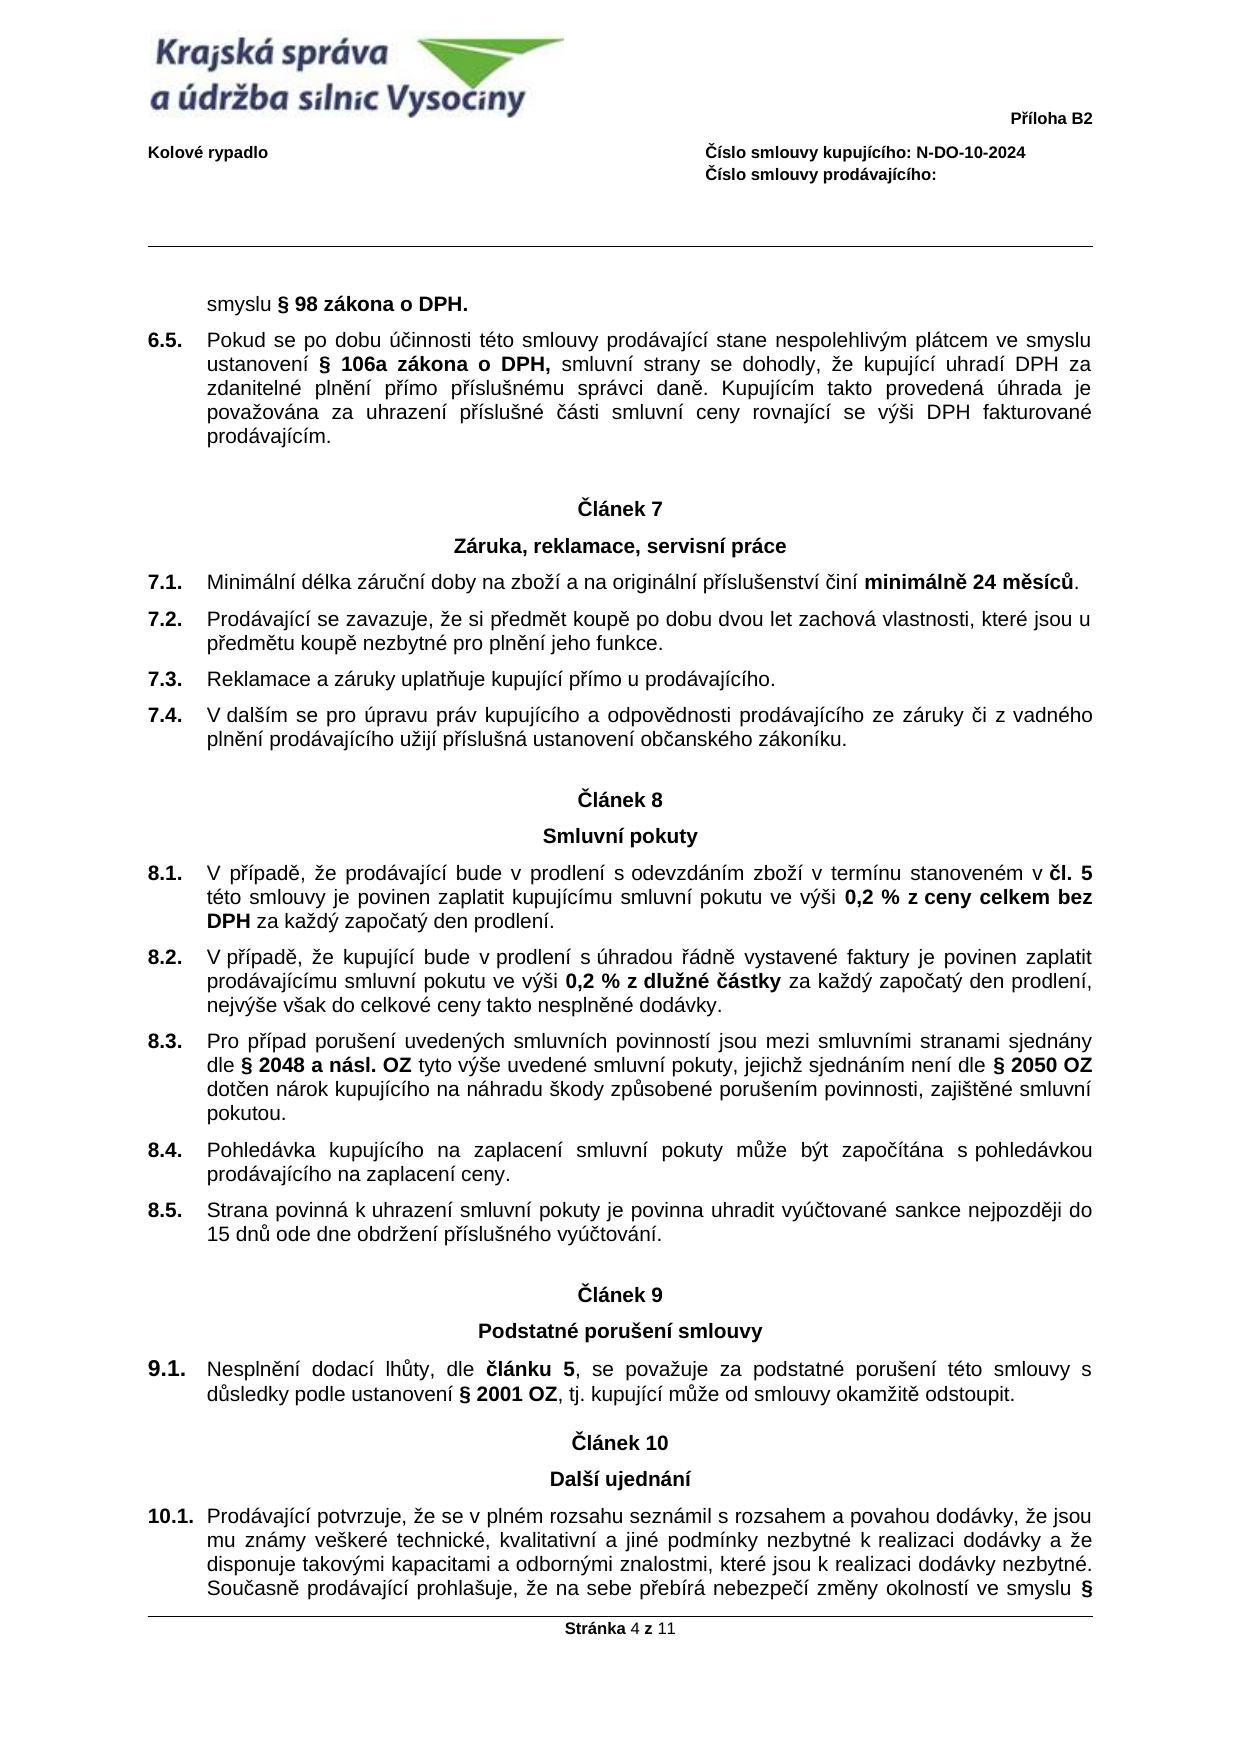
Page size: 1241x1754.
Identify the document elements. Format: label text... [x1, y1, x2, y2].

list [148, 1504, 1093, 1599]
text Další ujednání [148, 1467, 1093, 1491]
text Článek 7 [148, 497, 1093, 521]
list V dalším se pro úpravu práv kupujícího a odpovědnosti prodávajícího ze záruky či z vadného plnění prodávajícího užijí příslušná ustanovení občanského zákoníku. [148, 703, 1093, 751]
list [148, 292, 1093, 316]
text Článek 8 [148, 788, 1093, 812]
picture [148, 30, 564, 118]
list Pohledávka kupujícího na zaplacení smluvní pokuty může být započítána s pohledávkou prodávajícího na zaplacení ceny. [148, 1138, 1093, 1186]
text Podstatné porušení smlouvy [148, 1319, 1093, 1343]
list Pokud se po dobu účinnosti této smlouvy prodávající stane nespolehlivým plátcem ve smyslu ustanovení § 106a zákona o DPH, smluvní strany se dohodly, že kupující uhradí DPH za zdanitelné plnění přímo příslušnému správci daně. Kupujícím takto provedená úhrada je považována za uhrazení příslušné části smluvní ceny rovnající se výši DPH fakturované prodávajícím. [148, 328, 1093, 448]
list Reklamace a záruky uplatňuje kupující přímo u prodávajícího. [148, 667, 1093, 691]
text Smluvní pokuty [148, 824, 1093, 848]
text Článek 9 [148, 1282, 1093, 1306]
text Záruka, reklamace, servisní práce [148, 533, 1093, 557]
text Článek 10 [148, 1431, 1093, 1455]
list Pro případ porušení uvedených smluvních povinností jsou mezi smluvními stranami sjednány dle § 2048 a násl. OZ tyto výše uvedené smluvní pokuty, jejichž sjednáním není dle § 2050 OZ dotčen nárok kupujícího na náhradu škody způsobené porušením povinnosti, zajištěné smluvní pokutou. [148, 1029, 1093, 1125]
list V případě, že kupující bude v prodlení s úhradou řádně vystavené faktury je povinen zaplatit prodávajícímu smluvní pokutu ve výši 0,2 % z dlužné částky za každý započatý den prodlení, nejvýše však do celkové ceny takto nesplněné dodávky. [148, 945, 1093, 1017]
list Strana povinná k uhrazení smluvní pokuty je povinna uhradit vyúčtované sankce nejpozději do 15 dnů ode dne obdržení příslušného vyúčtování. [148, 1198, 1093, 1246]
list V případě, že prodávající bude v prodlení s odevzdáním zboží v termínu stanoveném v čl. 5 této smlouvy je povinen zaplatit kupujícímu smluvní pokutu ve výši 0,2 % z ceny celkem bez DPH za každý započatý den prodlení. [148, 861, 1093, 932]
list Prodávající se zavazuje, že si předmět koupě po dobu dvou let zachová vlastnosti, které jsou u předmětu koupě nezbytné pro plnění jeho funkce. [148, 606, 1093, 654]
list Minimální délka záruční doby na zboží a na originální příslušenství činí minimálně 24 měsíců. [148, 570, 1093, 594]
list Nesplnění dodací lhůty, dle článku 5, se považuje za podstatné porušení této smlouvy s důsledky podle ustanovení § 2001 OZ, tj. kupující může od smlouvy okamžitě odstoupit. [148, 1355, 1093, 1406]
